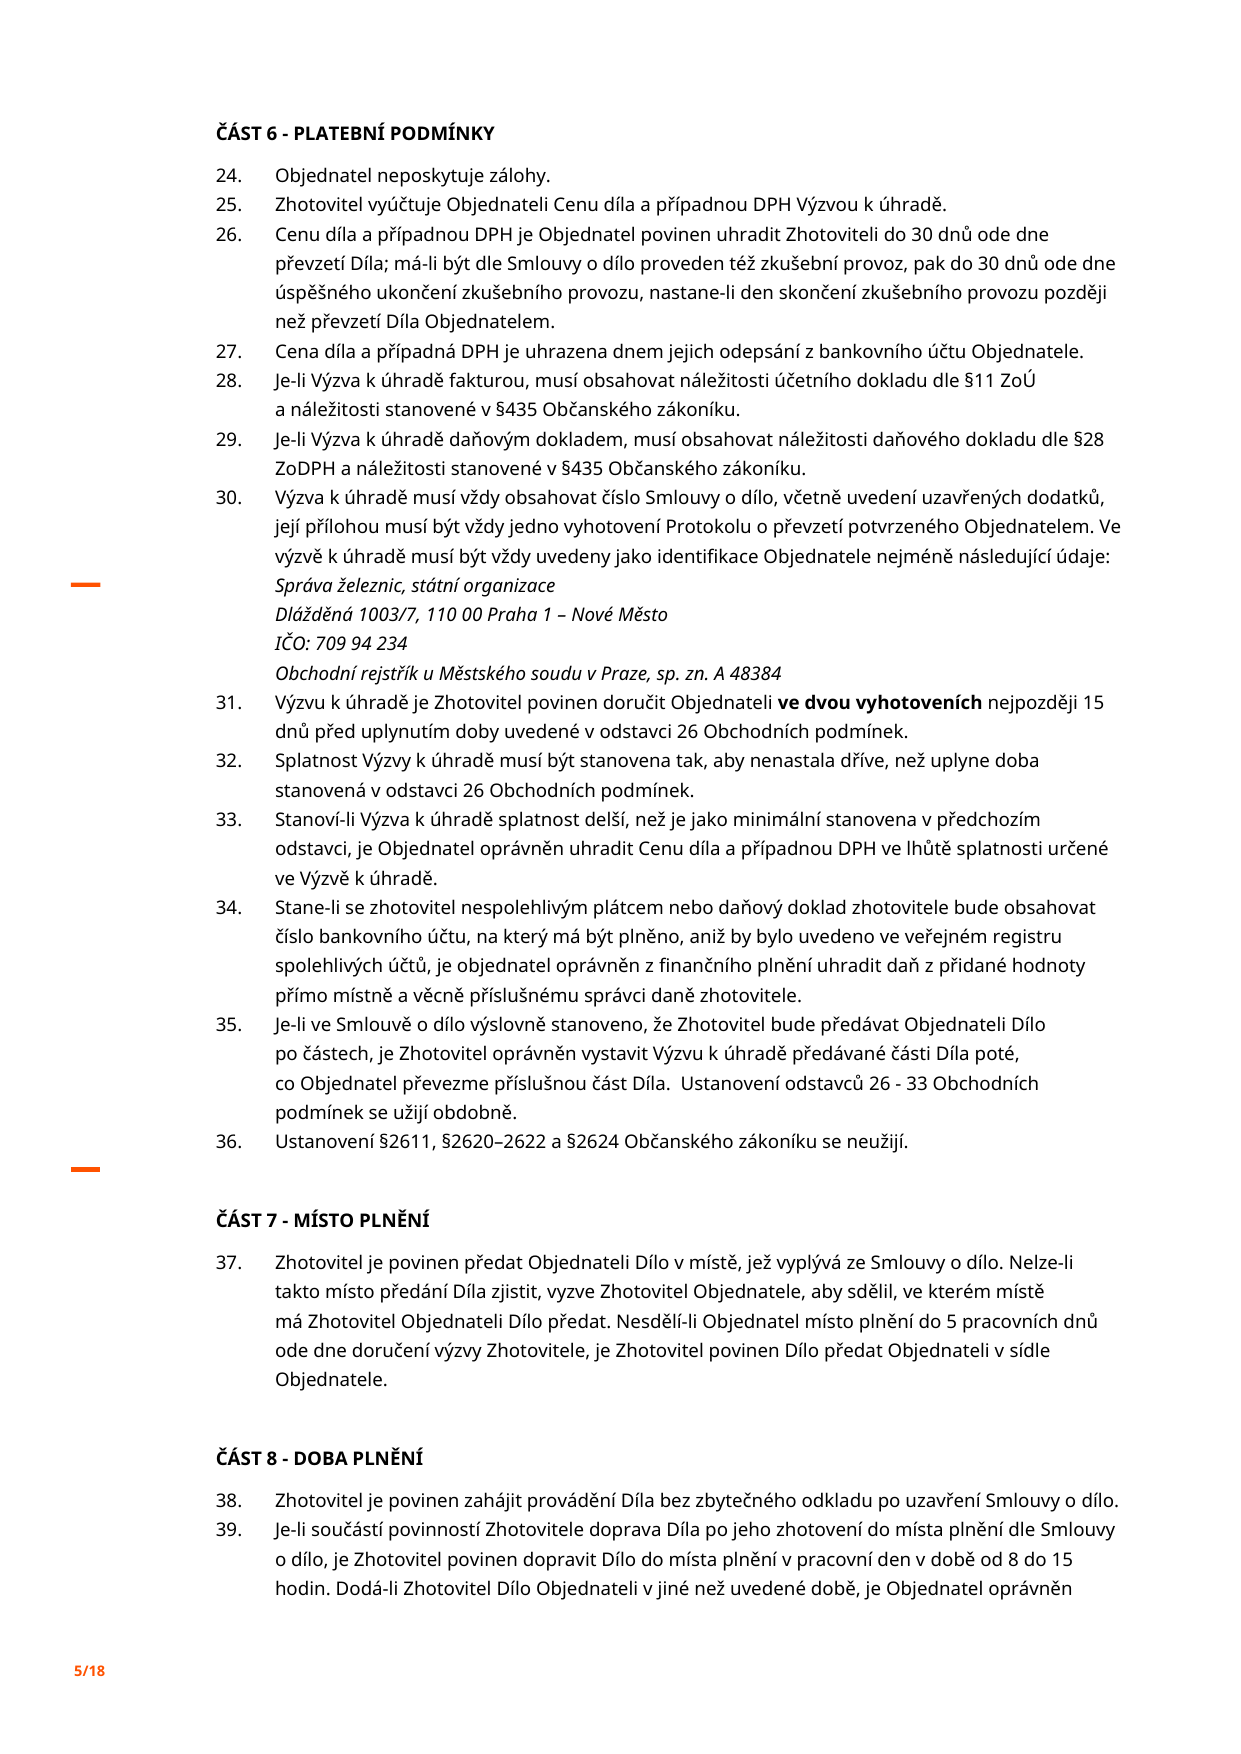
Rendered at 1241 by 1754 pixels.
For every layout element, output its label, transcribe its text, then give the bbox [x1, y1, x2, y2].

text Správa železnic, státní organizace [275, 572, 1122, 598]
list Výzva k úhradě musí vždy obsahovat číslo Smlouvy o dílo, včetně uvedení uzavřených dodatků, její přílohou musí být vždy jedno vyhotovení Protokolu o převzetí potvrzeného Objednatelem. Ve výzvě k úhradě musí být vždy uvedeny jako identifikace Objednatele nejméně následující údaje: [216, 484, 1122, 568]
list PLATEBNÍ PODMÍNKY [216, 121, 1122, 146]
text Obchodní rejstřík u Městského soudu v Praze, sp. zn. A 48384 [275, 660, 1122, 686]
list Cena díla a případná DPH je uhrazena dnem jejich odepsání z bankovního účtu Objednatele. [216, 338, 1122, 363]
text Dlážděná 1003/7, 110 00 Praha 1 – Nové Město [275, 601, 1122, 627]
list Cenu díla a případnou DPH je Objednatel povinen uhradit Zhotoviteli do 30 dnů ode dne převzetí Díla; má-li být dle Smlouvy o dílo proveden též zkušební provoz, pak do 30 dnů ode dne úspěšného ukončení zkušebního provozu, nastane-li den skončení zkušebního provozu později než převzetí Díla Objednatelem. [216, 221, 1122, 334]
list Objednatel neposkytuje zálohy. [216, 162, 1122, 188]
list Stane-li se zhotovitel nespolehlivým plátcem nebo daňový doklad zhotovitele bude obsahovat číslo bankovního účtu, na který má být plněno, aniž by bylo uvedeno ve veřejném registru spolehlivých účtů, je objednatel oprávněn z finančního plnění uhradit daň z přidané hodnoty přímo místně a věcně příslušnému správci daně zhotovitele. [216, 894, 1122, 1007]
list Je-li Výzva k úhradě fakturou, musí obsahovat náležitosti účetního dokladu dle §11 ZoÚ a náležitosti stanovené v §435 Občanského zákoníku. [216, 367, 1122, 422]
list MÍSTO PLNĚNÍ [216, 1208, 1122, 1233]
list Je-li Výzva k úhradě daňovým dokladem, musí obsahovat náležitosti daňového dokladu dle §28 ZoDPH a náležitosti stanovené v §435 Občanského zákoníku. [216, 426, 1122, 481]
list Zhotovitel je povinen předat Objednateli Dílo v místě, jež vyplývá ze Smlouvy o dílo. Nelze-li takto místo předání Díla zjistit, vyzve Zhotovitel Objednatele, aby sdělil, ve kterém místě má Zhotovitel Objednateli Dílo předat. Nesdělí-li Objednatel místo plnění do 5 pracovních dnů ode dne doručení výzvy Zhotovitele, je Zhotovitel povinen Dílo předat Objednateli v sídle Objednatele. [216, 1249, 1122, 1392]
list Je-li ve Smlouvě o dílo výslovně stanoveno, že Zhotovitel bude předávat Objednateli Dílo po částech, je Zhotovitel oprávněn vystavit Výzvu k úhradě předávané části Díla poté, co Objednatel převezme příslušnou část Díla. Ustanovení odstavců 26 - 33 Obchodních podmínek se užijí obdobně. [216, 1011, 1122, 1124]
text IČO: 709 94 234 [275, 631, 1122, 656]
list Zhotovitel vyúčtuje Objednateli Cenu díla a případnou DPH Výzvou k úhradě. [216, 192, 1122, 217]
list Ustanovení §2611, §2620–2622 a §2624 Občanského zákoníku se neužijí. [216, 1128, 1122, 1154]
list Splatnost Výzvy k úhradě musí být stanovena tak, aby nenastala dříve, než uplyne doba stanovená v odstavci 26 Obchodních podmínek. [216, 748, 1122, 803]
list Výzvu k úhradě je Zhotovitel povinen doručit Objednateli ve dvou vyhotoveních nejpozději 15 dnů před uplynutím doby uvedené v odstavci 26 Obchodních podmínek. [216, 689, 1122, 744]
list Zhotovitel je povinen zahájit provádění Díla bez zbytečného odkladu po uzavření Smlouvy o dílo. [216, 1487, 1122, 1513]
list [216, 1517, 1122, 1601]
list Stanoví-li Výzva k úhradě splatnost delší, než je jako minimální stanovena v předchozím odstavci, je Objednatel oprávněn uhradit Cenu díla a případnou DPH ve lhůtě splatnosti určené ve Výzvě k úhradě. [216, 806, 1122, 890]
list DOBA PLNĚNÍ [216, 1446, 1122, 1471]
